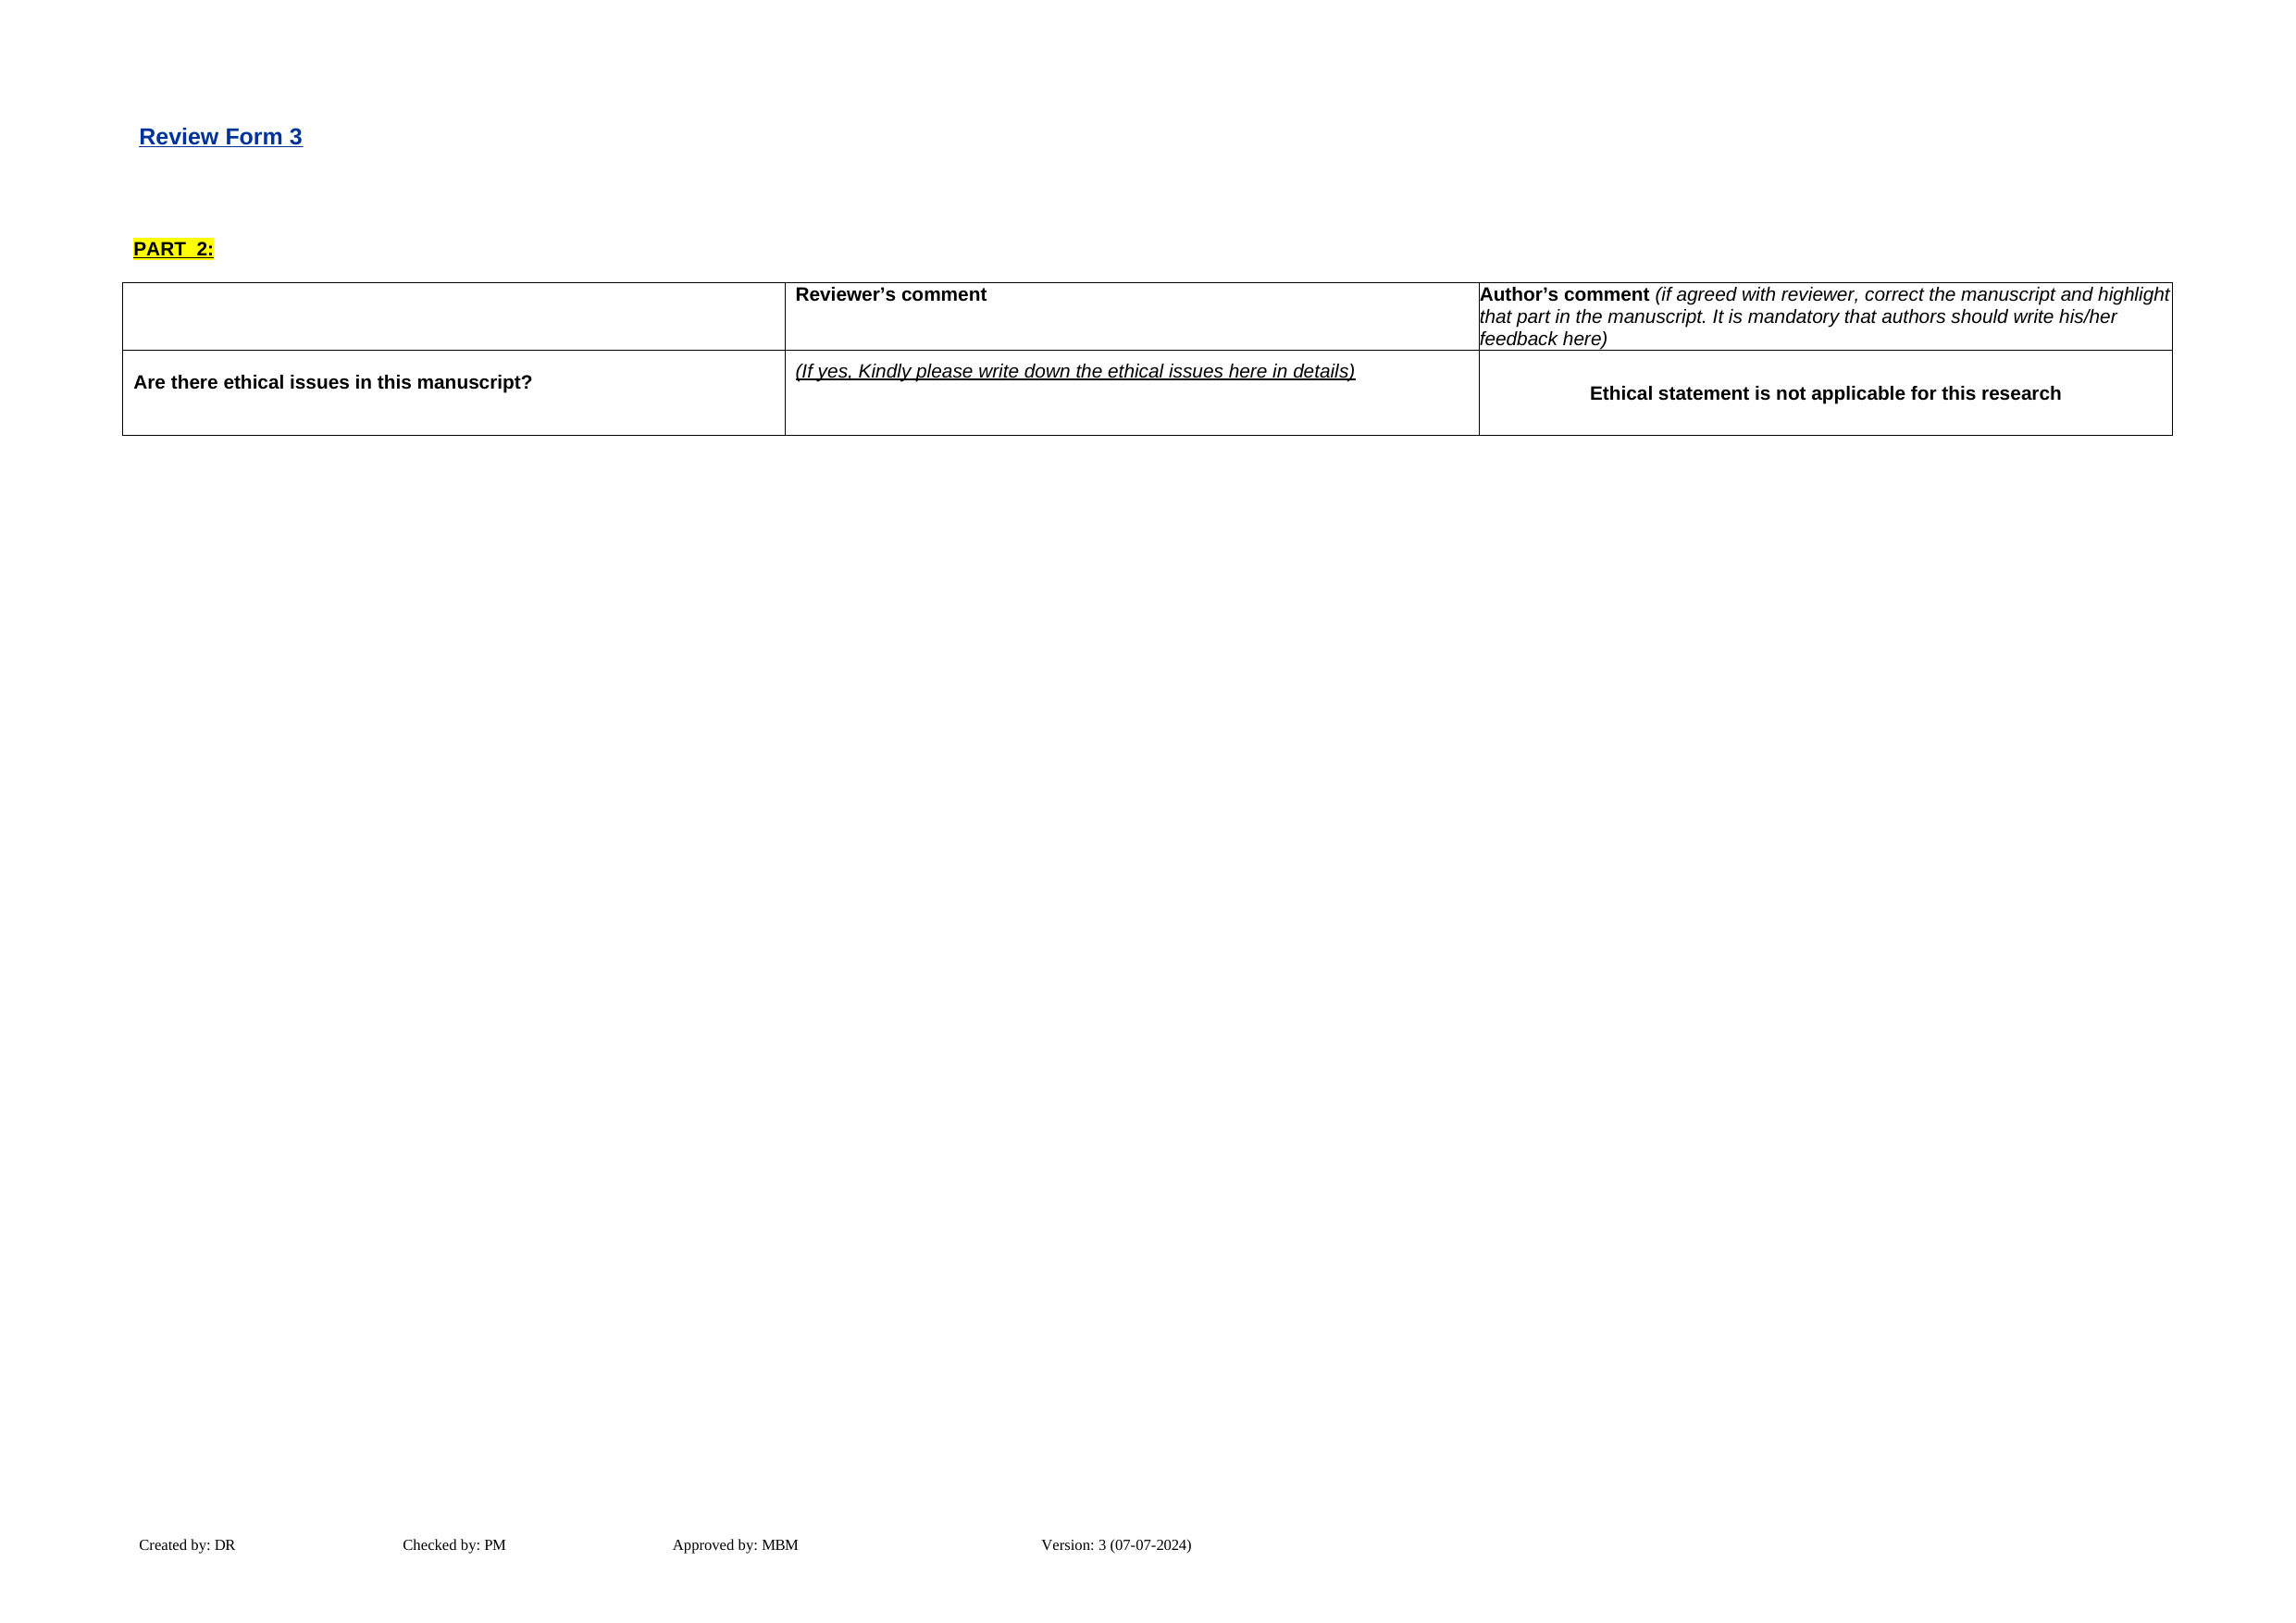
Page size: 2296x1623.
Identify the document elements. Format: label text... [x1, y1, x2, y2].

table_cell (If yes, Kindly please write down the ethical issues here in details) [786, 351, 1479, 435]
table_cell Reviewer’s comment [786, 283, 1479, 350]
table_header PART 2: [123, 238, 2172, 282]
table_cell Ethical statement is not applicable for this research [1480, 351, 2172, 435]
table_cell Are there ethical issues in this manuscript? [123, 351, 785, 435]
table_cell [123, 283, 785, 350]
table_cell Author’s comment (if agreed with reviewer, correct the manuscript and highlight that part in the manuscript. It is mandatory that authors should write his/her feedback here) [1480, 283, 2172, 350]
